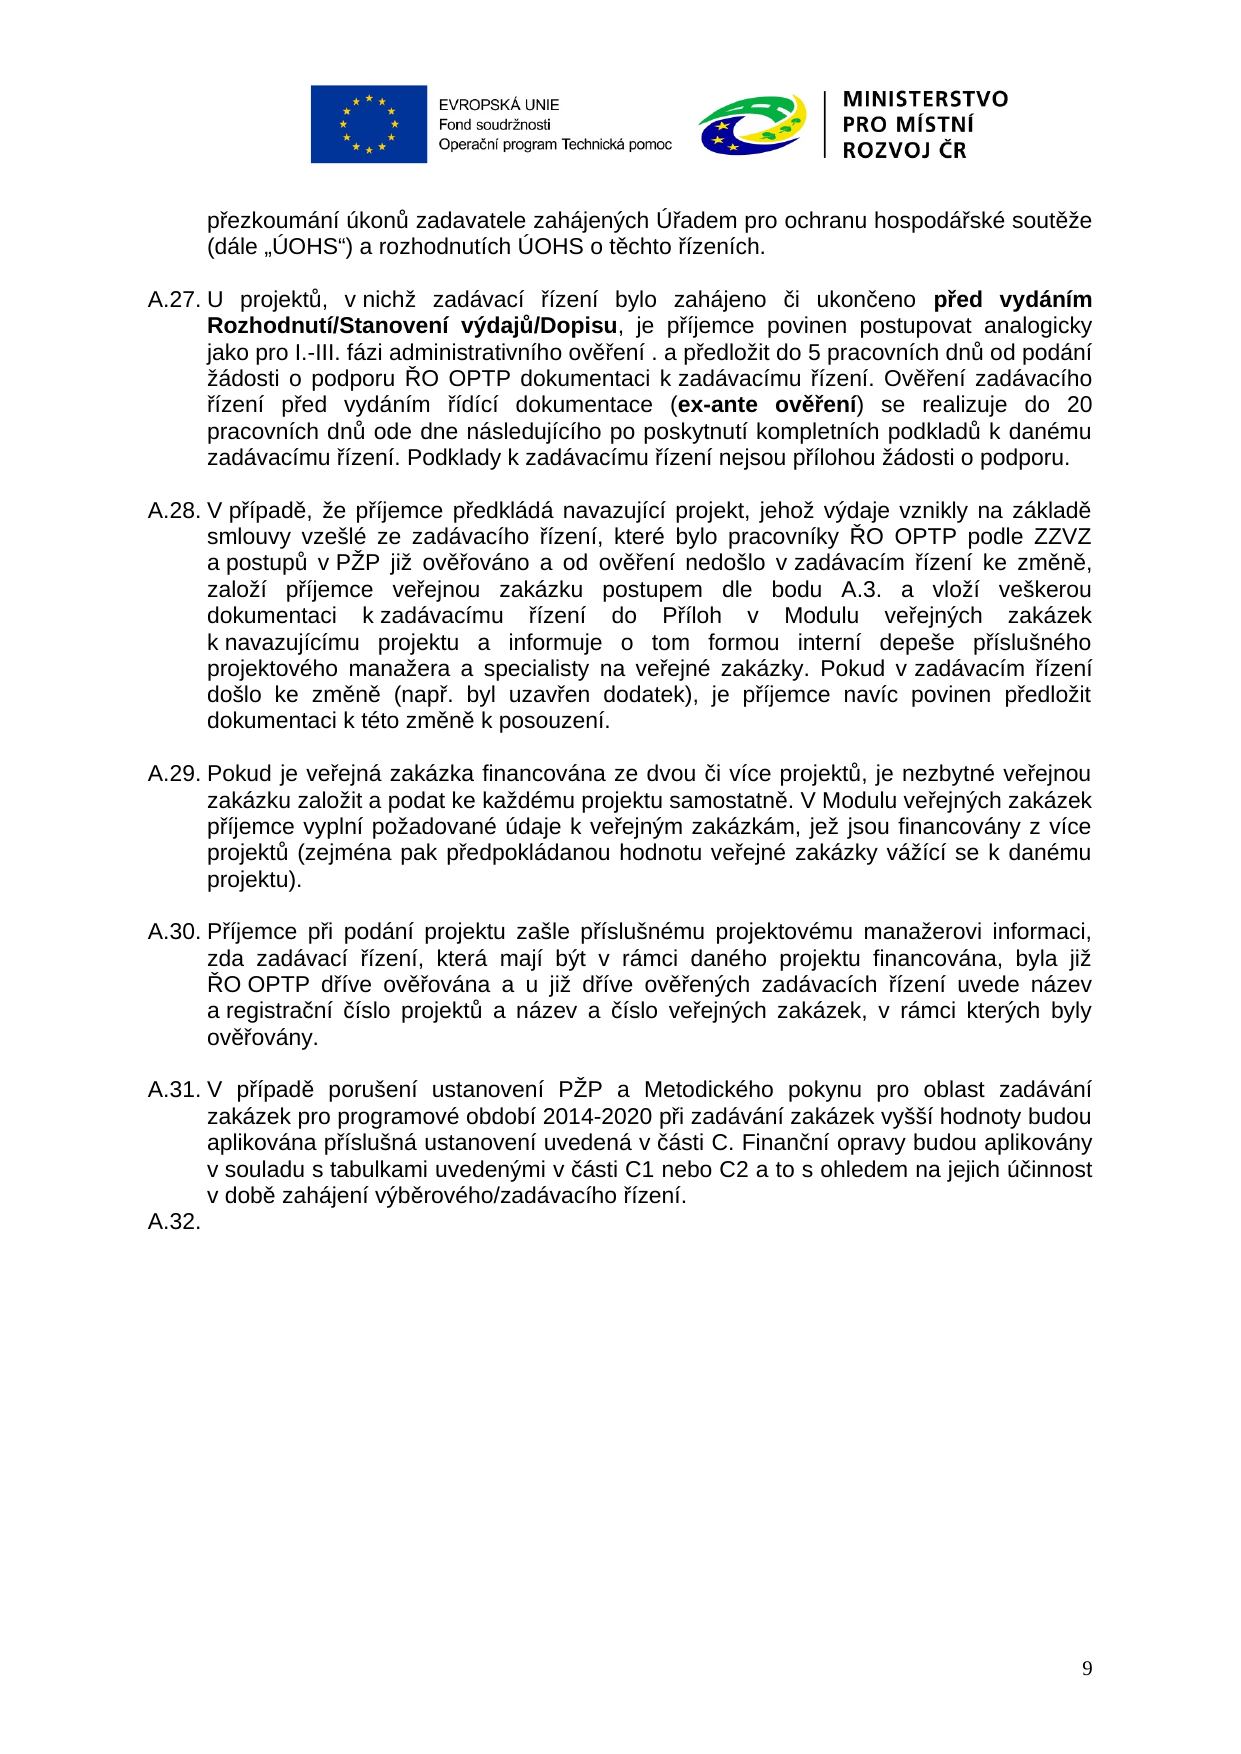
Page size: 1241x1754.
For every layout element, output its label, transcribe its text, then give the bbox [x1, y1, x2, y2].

list Příjemce při podání projektu zašle příslušnému projektovému manažerovi informaci, zda zadávací řízení, která mají být v rámci daného projektu financována, byla již ŘO OPTP dříve ověřována a u již dříve ověřených zadávacích řízení uvede název a registrační číslo projektů a název a číslo veřejných zakázek, v rámci kterých byly ověřovány. [148, 918, 1092, 1050]
list Pokud je veřejná zakázka financována ze dvou či více projektů, je nezbytné veřejnou zakázku založit a podat ke každému projektu samostatně. V Modulu veřejných zakázek příjemce vyplní požadované údaje k veřejným zakázkám, jež jsou financovány z více projektů (zejména pak předpokládanou hodnotu veřejné zakázky vážící se k danému projektu). [148, 760, 1092, 892]
picture [286, 59, 1033, 189]
list U projektů, v nichž zadávací řízení bylo zahájeno či ukončeno před vydáním Rozhodnutí/Stanovení výdajů/Dopisu, je příjemce povinen postupovat analogicky jako pro I.-III. fázi administrativního ověření . a předložit do 5 pracovních dnů od podání žádosti o podporu ŘO OPTP dokumentaci k zadávacímu řízení. Ověření zadávacího řízení před vydáním řídící dokumentace (ex-ante ověření) se realizuje do 20 pracovních dnů ode dne následujícího po poskytnutí kompletních podkladů k danému zadávacímu řízení. Podklady k zadávacímu řízení nejsou přílohou žádosti o podporu. [148, 286, 1092, 470]
list V případě, že příjemce předkládá navazující projekt, jehož výdaje vznikly na základě smlouvy vzešlé ze zadávacího řízení, které bylo pracovníky ŘO OPTP podle ZZVZ a postupů v PŽP již ověřováno a od ověření nedošlo v zadávacím řízení ke změně, založí příjemce veřejnou zakázku postupem dle bodu A.3. a vloží veškerou dokumentaci k zadávacímu řízení do Příloh v Modulu veřejných zakázek k navazujícímu projektu a informuje o tom formou interní depeše příslušného projektového manažera a specialisty na veřejné zakázky. Pokud v zadávacím řízení došlo ke změně (např. byl uzavřen dodatek), je příjemce navíc povinen předložit dokumentaci k této změně k posouzení. [148, 497, 1092, 734]
list V případě porušení ustanovení PŽP a Metodického pokynu pro oblast zadávání zakázek pro programové období 2014-2020 při zadávání zakázek vyšší hodnoty budou aplikována příslušná ustanovení uvedená v části C. Finanční opravy budou aplikovány v souladu s tabulkami uvedenými v části C1 nebo C2 a to s ohledem na jejich účinnost v době zahájení výběrového/zadávacího řízení. [148, 1076, 1092, 1208]
